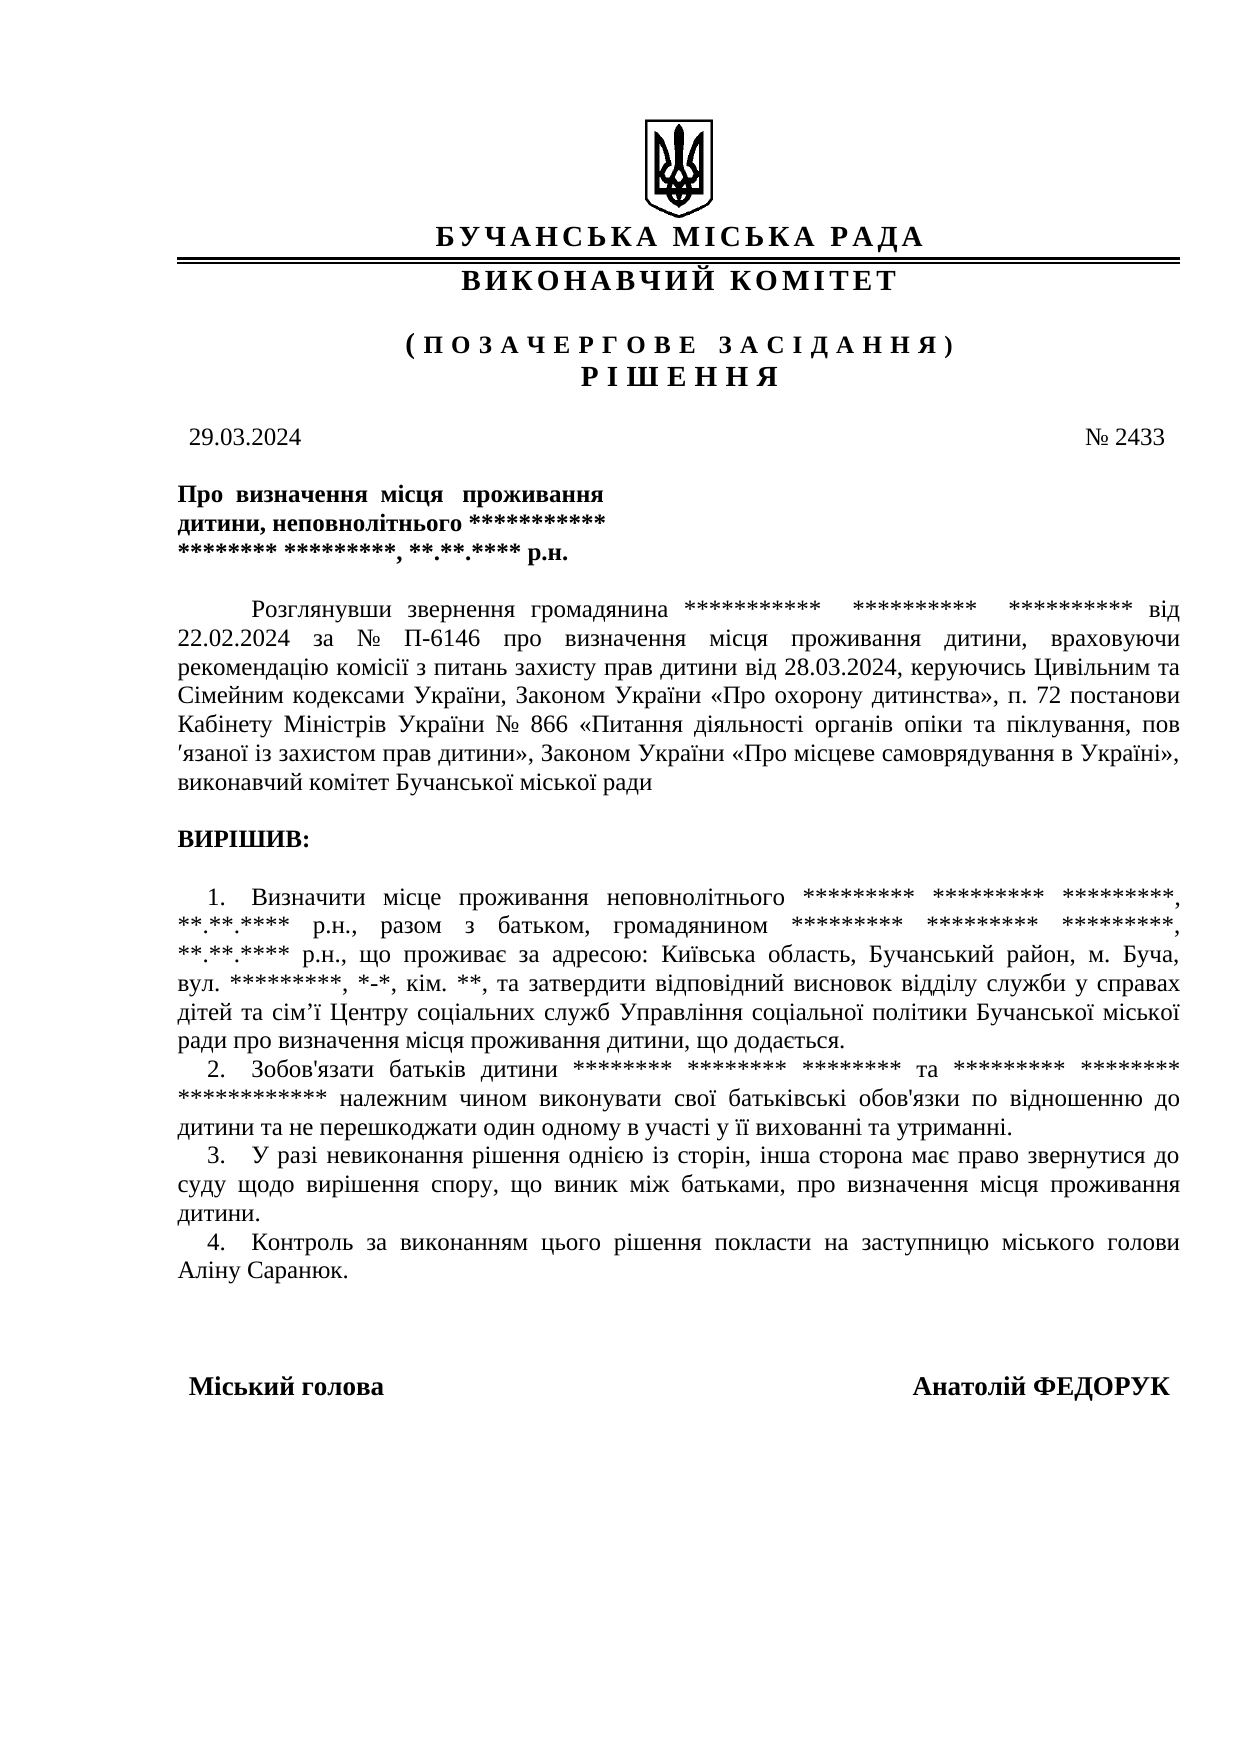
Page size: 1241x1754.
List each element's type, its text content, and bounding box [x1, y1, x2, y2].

table_header № 2433 [680, 422, 1181, 450]
table_header Міський голова [177, 1370, 679, 1401]
table_header 29.03.2024 [177, 422, 680, 450]
text Про визначення місця проживання [177, 479, 827, 508]
text РІШЕННЯ [177, 359, 1181, 393]
list Визначити місце проживання неповнолітнього ********* ********* *********, **.**.**** р.н., разом з батьком, громадянином ********* ********* *********, **.**.**** р.н., що проживає за адресою: Київська область, Бучанський район, м. Буча, вул. *********, *-*, кім. **, та затвердити відповідний висновок відділу служби у справах дітей та сім’ї Центру соціальних служб Управління соціальної політики Бучанської міської ради про визначення місця проживання дитини, що додається. [177, 882, 1181, 1054]
picture [643, 118, 715, 219]
list Контроль за виконанням цього рішення покласти на заступницю міського голови Аліну Саранюк. [177, 1227, 1181, 1284]
text ******** *********, **.**.**** р.н. [177, 537, 827, 565]
text дитини, неповнолітнього *********** [177, 508, 827, 537]
text БУЧАНСЬКА МІСЬКА РАДА [177, 219, 1181, 252]
text (ПОЗАЧЕРГОВЕ ЗАСІДАННЯ) [177, 326, 1181, 359]
list Зобов'язати батьків дитини ******** ******** ******** та ********* ******** ************ належним чином виконувати свої батьківські обов'язки по відношенню до дитини та не перешкоджати один одному в участі у її вихованні та утриманні. [177, 1054, 1181, 1140]
list У разі невиконання рішення однією із сторін, інша сторона має право звернутися до суду щодо вирішення спору, що виник між батьками, про визначення місця проживання дитини. [177, 1140, 1181, 1227]
table_header Анатолій ФЕДОРУК [679, 1370, 1181, 1401]
table_header ВИКОНАВЧИЙ КОМІТЕТ [177, 264, 1180, 326]
text Розглянувши звернення громадянина *********** ********** ********** від 22.02.2024 за № П-6146 про визначення місця проживання дитини, враховуючи рекомендацію комісії з питань захисту прав дитини від 28.03.2024, керуючись Цивільним та Сімейним кодексами України, Законом України «Про охорону дитинства», п. 72 постанови Кабінету Міністрів України № 866 «Питання діяльності органів опіки та піклування, пов′язаної із захистом прав дитини», Законом України «Про місцеве самоврядування в Україні», виконавчий комітет Бучанської міської ради [177, 594, 1181, 795]
text ВИРІШИВ: [177, 824, 1181, 853]
